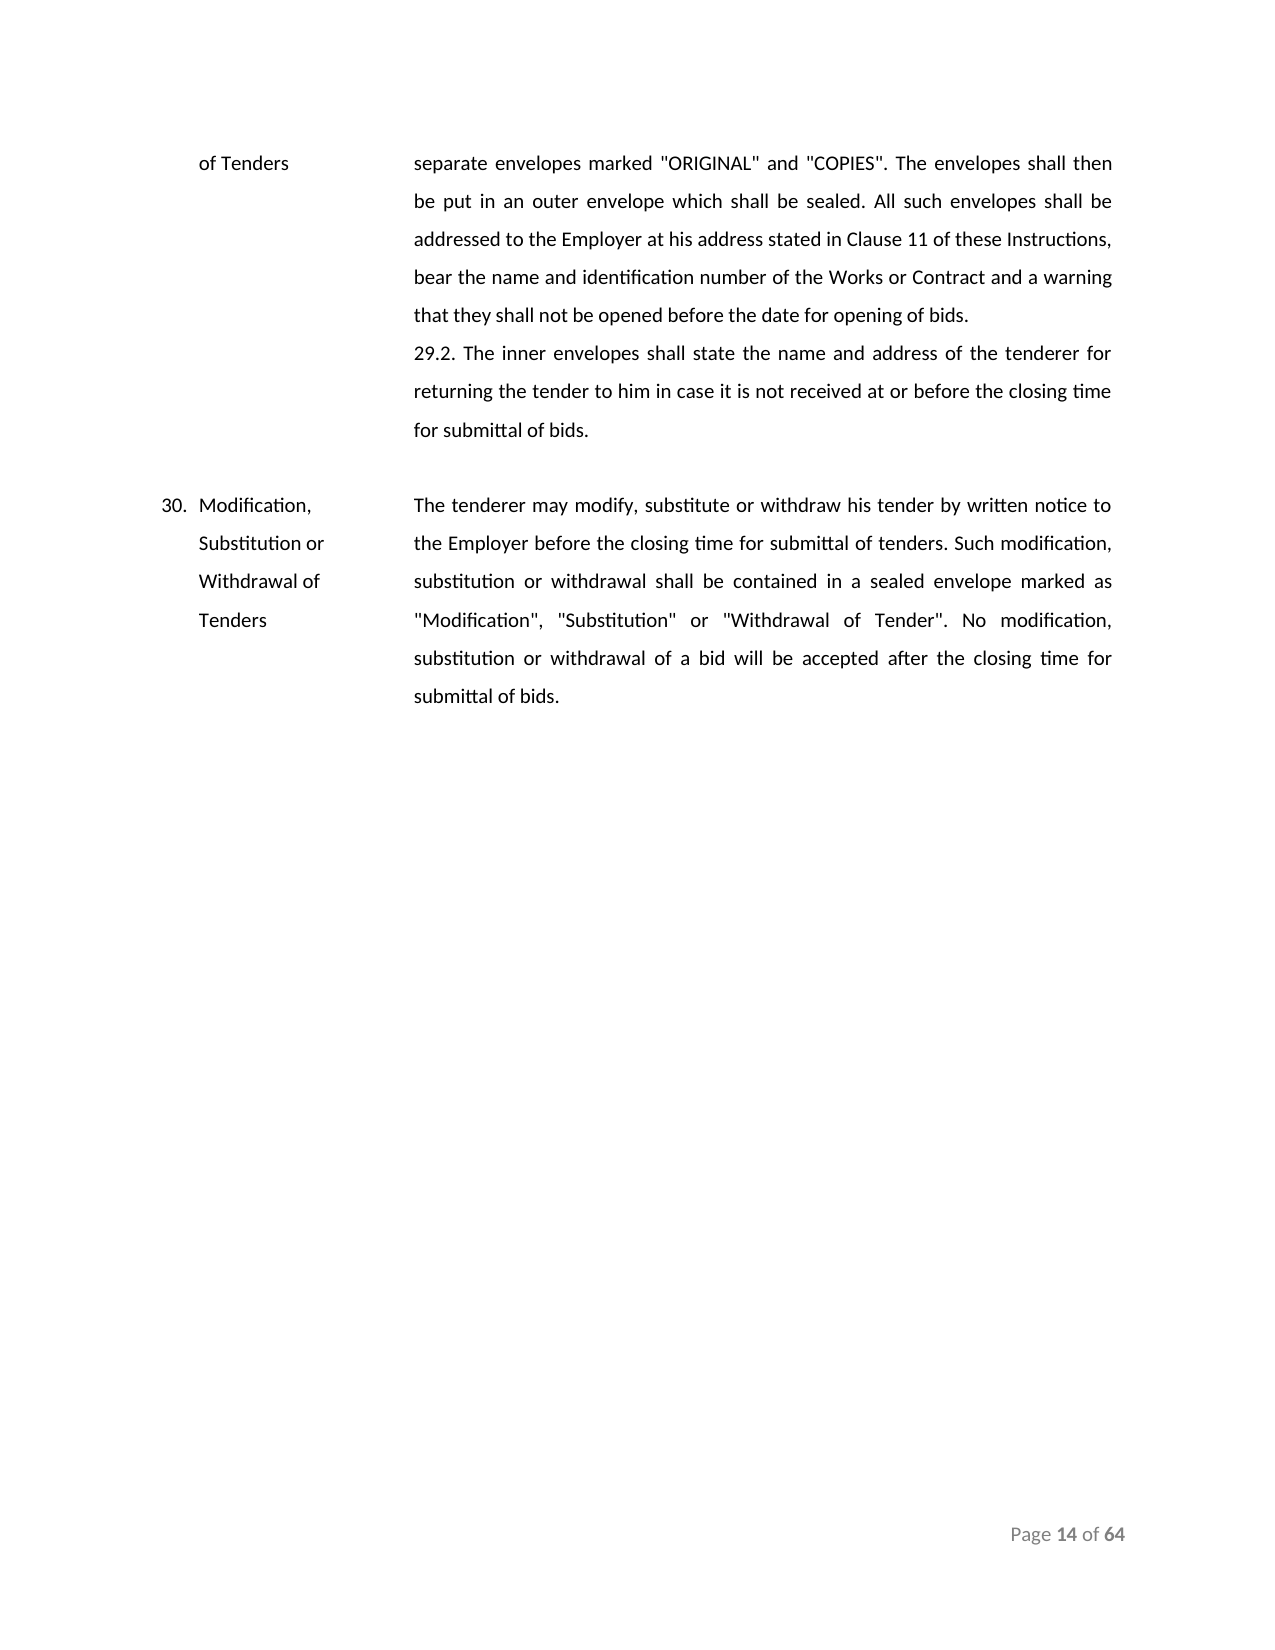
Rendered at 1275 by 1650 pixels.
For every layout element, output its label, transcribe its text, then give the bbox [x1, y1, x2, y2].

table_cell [150, 150, 402, 492]
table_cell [403, 150, 1124, 492]
table_cell Modification, Substitution or Withdrawal of Tenders [150, 493, 402, 758]
table_cell The tenderer may modify, substitute or withdraw his tender by written notice to the Employer before the closing time for submittal of tenders. Such modification, substitution or withdrawal shall be contained in a sealed envelope marked as "Modification", "Substitution" or "Withdrawal of Tender". No modification, substitution or withdrawal of a bid will be accepted after the closing time for submittal of bids. [403, 493, 1124, 758]
